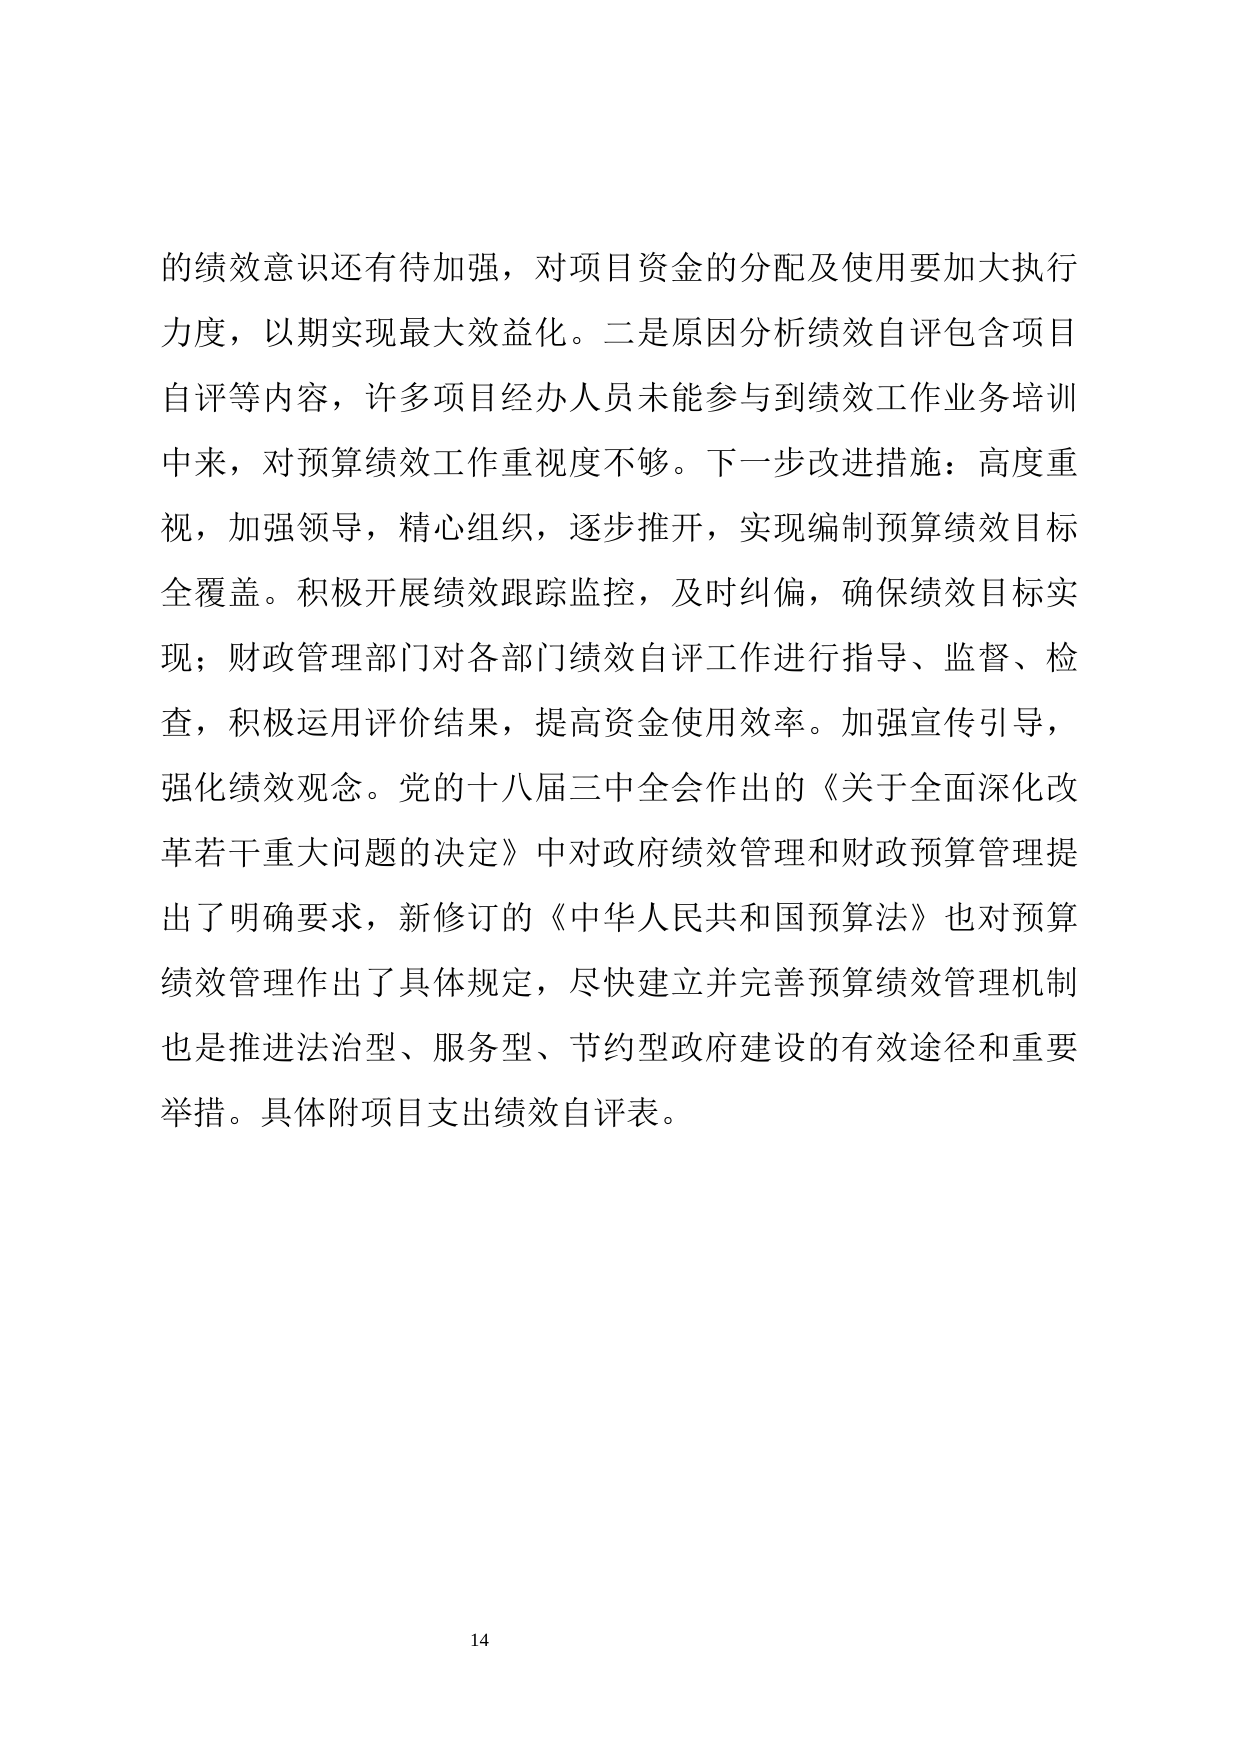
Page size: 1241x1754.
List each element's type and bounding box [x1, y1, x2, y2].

text [159, 233, 1081, 1143]
